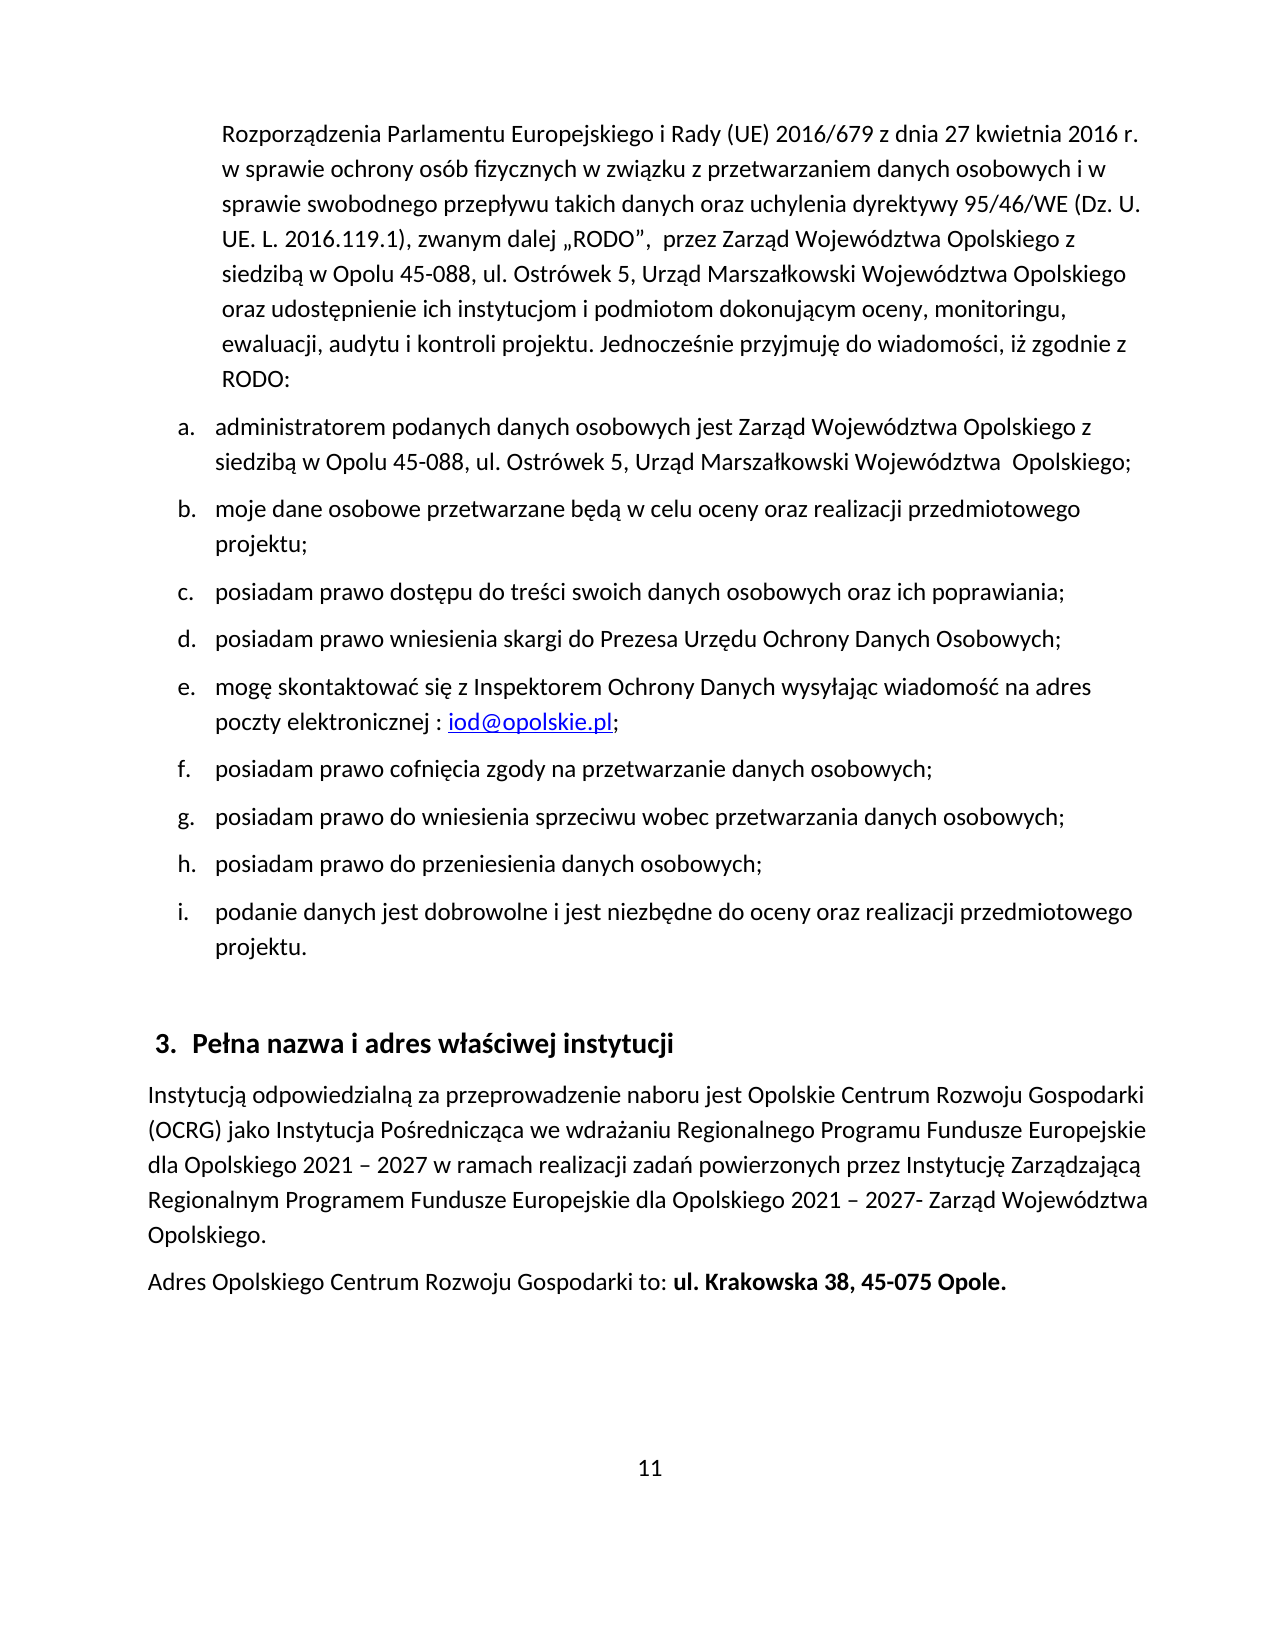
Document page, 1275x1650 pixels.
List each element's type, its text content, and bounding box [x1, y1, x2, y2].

list posiadam prawo cofnięcia zgody na przetwarzanie danych osobowych; [177, 753, 1152, 784]
list podanie danych jest dobrowolne i jest niezbędne do oceny oraz realizacji przedmiotowego projektu. [177, 896, 1152, 961]
list posiadam prawo wniesienia skargi do Prezesa Urzędu Ochrony Danych Osobowych; [177, 623, 1152, 654]
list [177, 118, 1152, 394]
list mogę skontaktować się z Inspektorem Ochrony Danych wysyłając wiadomość na adres poczty elektronicznej : iod@opolskie.pl; [177, 671, 1152, 736]
list posiadam prawo do wniesienia sprzeciwu wobec przetwarzania danych osobowych; [177, 801, 1152, 831]
text Instytucją odpowiedzialną za przeprowadzenie naboru jest Opolskie Centrum Rozwoju Gospodarki (OCRG) jako Instytucja Pośrednicząca we wdrażaniu Regionalnego Programu Fundusze Europejskie dla Opolskiego 2021 – 2027 w ramach realizacji zadań powierzonych przez Instytucję Zarządzającą Regionalnym Programem Fundusze Europejskie dla Opolskiego 2021 – 2027- Zarząd Województwa Opolskiego. [148, 1079, 1152, 1249]
list administratorem podanych danych osobowych jest Zarząd Województwa Opolskiego z siedzibą w Opolu 45-088, ul. Ostrówek 5, Urząd Marszałkowski Województwa Opolskiego; [177, 411, 1152, 476]
subtitle Pełna nazwa i adres właściwej instytucji [154, 1026, 1152, 1061]
text Adres Opolskiego Centrum Rozwoju Gospodarki to: ul. Krakowska 38, 45-075 Opole. [148, 1267, 1152, 1297]
list posiadam prawo dostępu do treści swoich danych osobowych oraz ich poprawiania; [177, 576, 1152, 606]
list posiadam prawo do przeniesienia danych osobowych; [177, 848, 1152, 879]
list moje dane osobowe przetwarzane będą w celu oceny oraz realizacji przedmiotowego projektu; [177, 493, 1152, 559]
